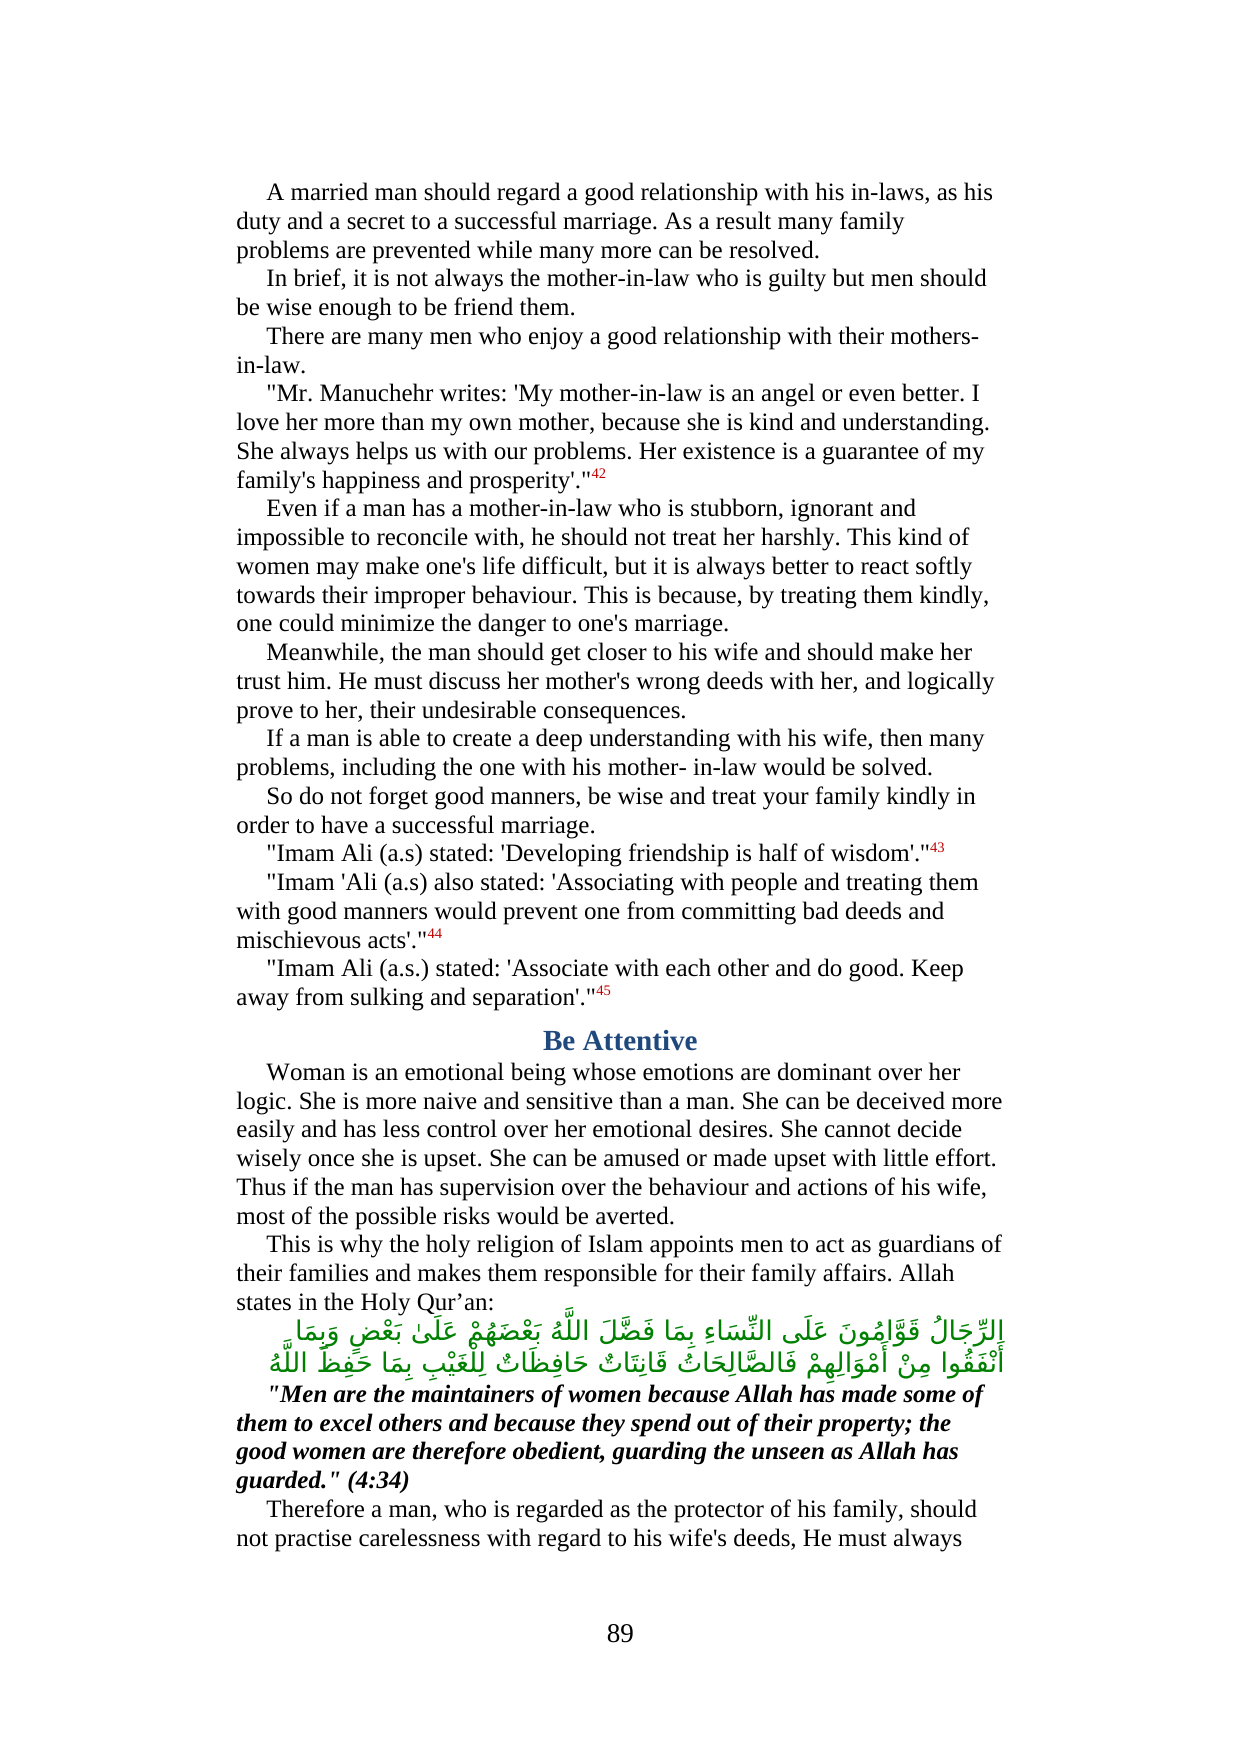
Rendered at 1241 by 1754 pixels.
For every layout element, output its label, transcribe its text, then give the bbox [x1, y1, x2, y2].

text Even if a man has a mother-in-law who is stubborn, ignorant and impossible to reconcile with, he should not treat her harshly. This kind of women may make one's life difficult, but it is always better to react softly towards their improper behaviour. This is because, by treating them kindly, one could minimize the danger to one's marriage. [236, 493, 1004, 637]
text Meanwhile, the man should get closer to his wife and should make her trust him. He must discuss her mother's wrong deeds with her, and logically prove to her, their undesirable consequences. [236, 637, 1004, 723]
text "Imam 'Ali (a.s) also stated: 'Associating with people and treating them with good manners would prevent one from committing bad deeds and mischievous acts'."44 [236, 867, 1004, 953]
text So do not forget good manners, be wise and treat your family kindly in order to have a successful marriage. [236, 781, 1004, 838]
text Woman is an emotional being whose emotions are dominant over her logic. She is more naive and sensitive than a man. She can be deceived more easily and has less control over her emotional desires. She cannot decide wisely once she is upset. She can be amused or made upset with little effort. Thus if the man has supervision over the behaviour and actions of his wife, most of the possible risks would be averted. [236, 1057, 1004, 1229]
text There are many men who enjoy a good relationship with their mothers-in-law. [236, 321, 1004, 378]
text In brief, it is not always the mother-in-law who is guilty but men should be wise enough to be friend them. [236, 263, 1004, 321]
text الرِّجَالُ قَوَّامُونَ عَلَى النِّسَاءِ بِمَا فَضَّلَ اللَّهُ بَعْضَهُمْ عَلَىٰ بَعْضٍ وَبِمَا أَنْفَقُوا مِنْ أَمْوَالِهِمْ فَالصَّالِحَاتُ قَانِتَاتٌ حَافِظَاتٌ لِلْغَيْبِ بِمَا حَفِظَ اللَّهُ [236, 1316, 1004, 1379]
text "Men are the maintainers of women because Allah has made some of them to excel others and because they spend out of their property; the good women are therefore obedient, guarding the unseen as Allah has guarded." (4:34) [236, 1379, 1004, 1494]
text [236, 1494, 1004, 1551]
text "Imam Ali (a.s) stated: 'Developing friendship is half of wisdom'.''43 [236, 838, 1004, 867]
text If a man is able to create a deep understanding with his wife, then many problems, including the one with his mother- in-law would be solved. [236, 723, 1004, 781]
text "Imam Ali (a.s.) stated: 'Associate with each other and do good. Keep away from sulking and separation'."45 [236, 953, 1004, 1011]
text A married man should regard a good relationship with his in-laws, as his duty and a secret to a successful marriage. As a result many family problems are prevented while many more can be resolved. [236, 177, 1004, 263]
text This is why the holy religion of Islam appoints men to act as guardians of their families and makes them responsible for their family affairs. Allah states in the Holy Qur’an: [236, 1229, 1004, 1316]
text "Mr. Manuchehr writes: 'My mother-in-law is an angel or even better. I love her more than my own mother, because she is kind and understanding. She always helps us with our problems. Her existence is a guarantee of my family's happiness and prosperity'."42 [236, 378, 1004, 493]
subtitle Be Attentive [236, 1023, 1004, 1057]
